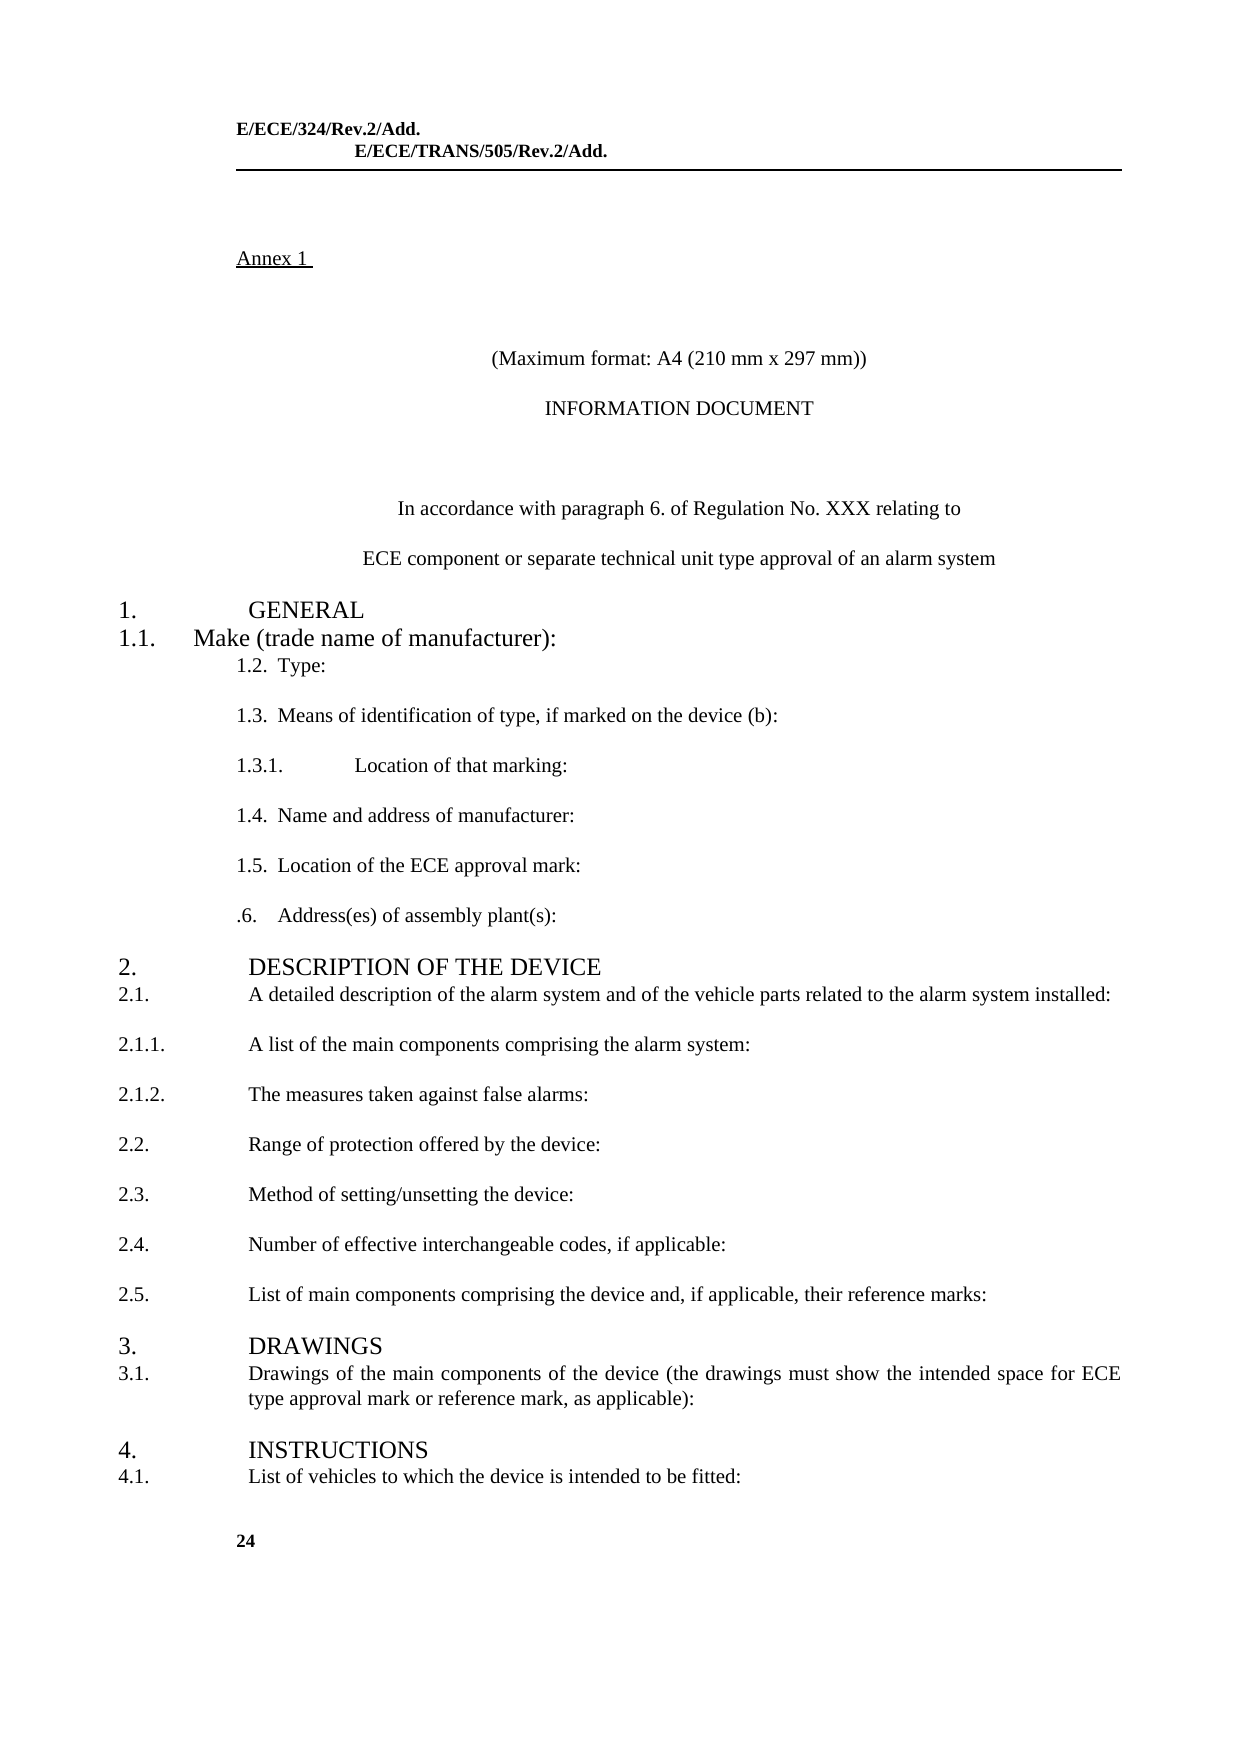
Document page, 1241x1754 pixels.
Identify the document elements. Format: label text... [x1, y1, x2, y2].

text (Maximum format: A4 (210 mm x 297 mm)) [236, 345, 1122, 370]
text 1.4. Name and address of manufacturer: [236, 802, 1122, 827]
list Make (trade name of manufacturer): [118, 623, 1122, 652]
list 4. INSTRUCTIONS [118, 1435, 1122, 1463]
text 2.4. Number of effective interchangeable codes, if applicable: [118, 1231, 1122, 1256]
list 2. DESCRIPTION OF THE DEVICE [118, 952, 1122, 981]
text 2.1.1. A list of the main components comprising the alarm system: [118, 1031, 1122, 1056]
text INFORMATION DOCUMENT [236, 395, 1122, 420]
text 2.5. List of main components comprising the device and, if applicable, their reference marks: [118, 1281, 1122, 1306]
text 1.3. Means of identification of type, if marked on the device (b): [236, 702, 1122, 727]
subtitle Annex 1 [236, 246, 1122, 270]
list 3. DRAWINGS [118, 1331, 1122, 1360]
text 2.2. Range of protection offered by the device: [118, 1131, 1122, 1156]
text In accordance with paragraph 6. of Regulation No. XXX relating to [236, 495, 1122, 520]
text 1.3.1. Location of that marking: [236, 752, 1122, 777]
text 1.5. Location of the ECE approval mark: [236, 852, 1122, 877]
text 2.1.2. The measures taken against false alarms: [118, 1081, 1122, 1106]
text 2.3. Method of setting/unsetting the device: [118, 1181, 1122, 1206]
text 4.1. List of vehicles to which the device is intended to be fitted: [118, 1463, 1122, 1488]
text ECE component or separate technical unit type approval of an alarm system [236, 545, 1122, 570]
text 3.1. Drawings of the main components of the device (the drawings must show the intended space for ECE type approval mark or reference mark, as applicable): [118, 1360, 1122, 1410]
text 2.1. A detailed description of the alarm system and of the vehicle parts related to the alarm system installed: [118, 981, 1122, 1006]
text .6. Address(es) of assembly plant(s): [236, 902, 1122, 927]
list 1. GENERAL [118, 595, 1122, 623]
text 1.2. Type: [236, 652, 1122, 677]
